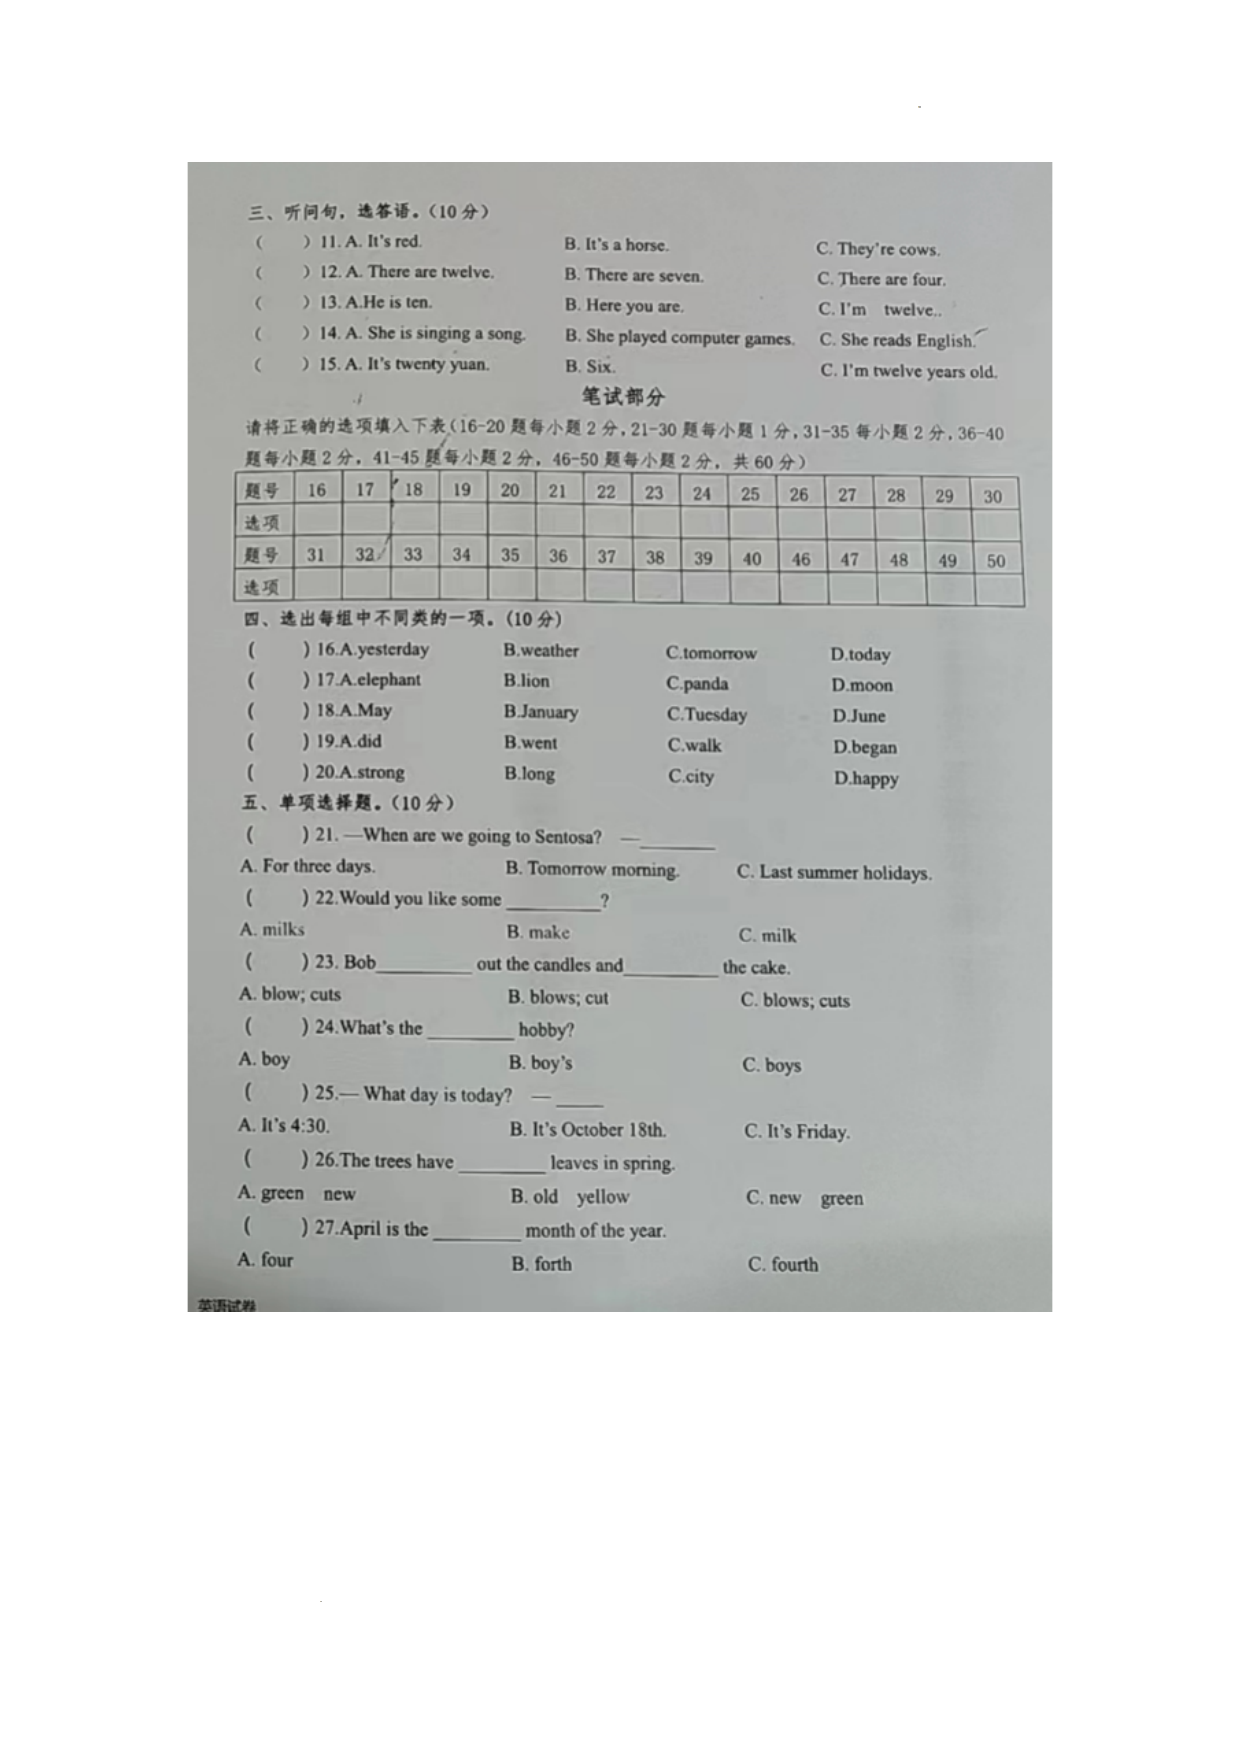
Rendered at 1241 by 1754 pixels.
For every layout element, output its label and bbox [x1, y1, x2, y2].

picture [187, 162, 1053, 1312]
